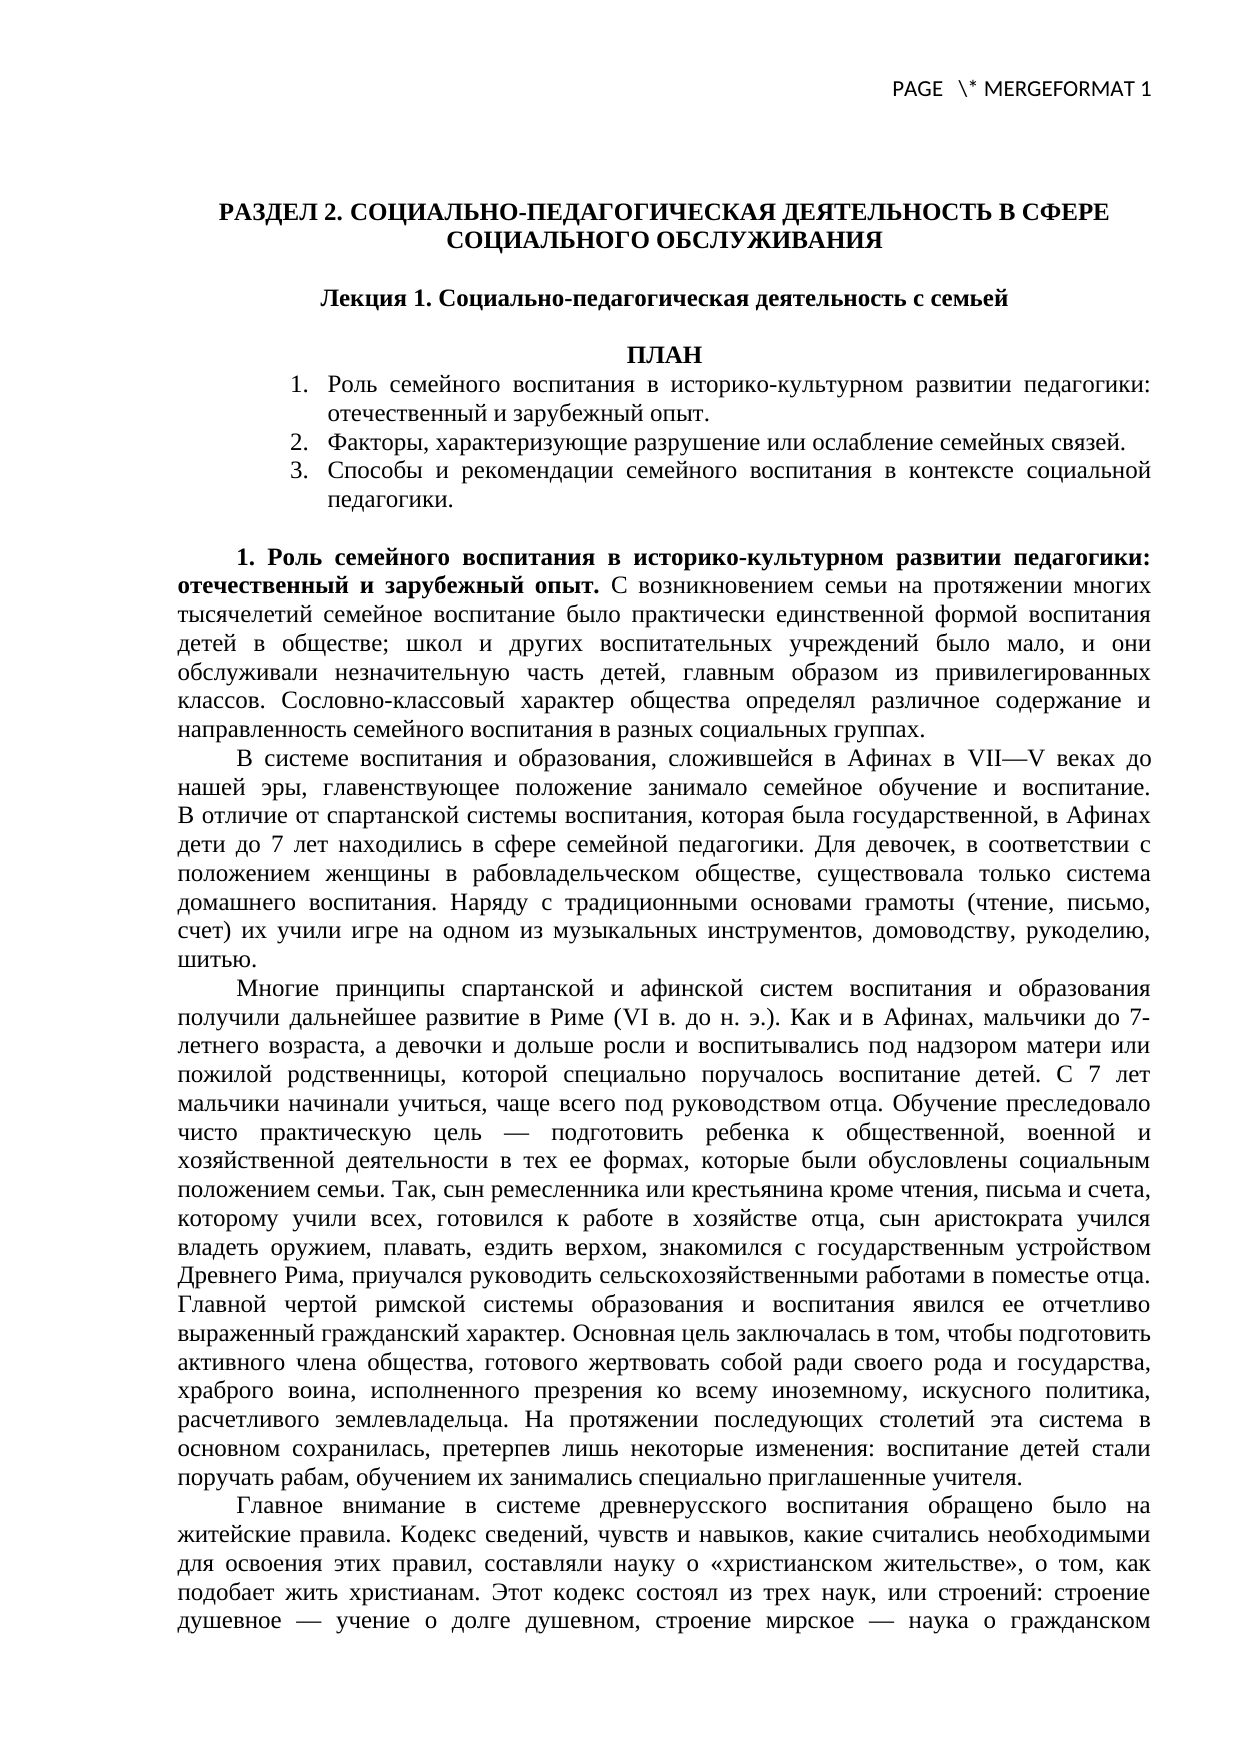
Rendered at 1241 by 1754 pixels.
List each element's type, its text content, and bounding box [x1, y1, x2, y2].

list Роль семейного воспитания в историко-культурном развитии педагогики: отечественный и зарубежный опыт. [290, 369, 1152, 427]
text Многие принципы спартанской и афинской систем воспитания и образования получили дальнейшее развитие в Риме (VI в. до н. э.). Как и в Афинах, мальчики до 7-летнего возраста, а девочки и дольше росли и воспитывались под надзором матери или пожилой родственницы, которой специально поручалось воспитание детей. С 7 лет мальчики начинали учиться, чаще всего под руководством отца. Обучение преследовало чисто практическую цель — подготовить ребенка к общественной, военной и хозяйственной деятельности в тех ее формах, которые были обусловлены социальным положением семьи. Так, сын ремесленника или крестьянина кроме чтения, письма и счета, которому учили всех, готовился к работе в хозяйстве отца, сын аристократа учился владеть оружием, плавать, ездить верхом, знакомился с государственным устройством Древнего Рима, приучался руководить сельскохозяйственными работами в поместье отца. Главной чертой римской системы образования и воспитания явился ее отчетливо выраженный гражданский характер. Основная цель заключалась в том, чтобы подготовить активного члена общества, готового жертвовать собой ради своего рода и государства, храброго воина, исполненного презрения ко всему иноземному, искусного политика, расчетливого землевладельца. На протяжении последующих столетий эта система в основном сохранилась, претерпев лишь некоторые изменения: воспитание детей стали поручать рабам, обучением их занимались специально приглашенные учителя. [177, 973, 1152, 1491]
text В системе воспитания и образования, сложившейся в Афинах в VII—V веках до нашей эры, главенствующее положение занимало семейное обучение и воспитание. В отличие от спартанской системы воспитания, которая была государственной, в Афинах дети до 7 лет находились в сфере семейной педагогики. Для девочек, в соответствии с положением женщины в рабовладельческом обществе, существовала только система домашнего воспитания. Наряду с традиционными основами грамоты (чтение, письмо, счет) их учили игре на одном из музыкальных инструментов, домоводству, рукоделию, шитью. [177, 743, 1152, 973]
text 1. Роль семейного воспитания в историко-культурном развитии педагогики: отечественный и зарубежный опыт. С возникновением семьи на протяжении многих тысячелетий семейное воспитание было практически единственной формой воспитания детей в обществе; школ и других воспитательных учреждений было мало, и они обслуживали незначительную часть детей, главным образом из привилегированных классов. Сословно-классовый характер общества определял различное содержание и направленность семейного воспитания в разных социальных группах. [177, 542, 1152, 743]
text РАЗДЕЛ 2. СОЦИАЛЬНО-ПЕДАГОГИЧЕСКАЯ ДЕЯТЕЛЬНОСТЬ В СФЕРЕ СОЦИАЛЬНОГО ОБСЛУЖИВАНИЯ [177, 197, 1152, 254]
text Лекция 1. Социально-педагогическая деятельность с семьей [177, 283, 1152, 312]
list Способы и рекомендации семейного воспитания в контексте социальной педагогики. [290, 456, 1152, 513]
list Факторы, характеризующие разрушение или ослабление семейных связей. [290, 427, 1152, 456]
text ПЛАН [177, 341, 1152, 369]
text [177, 1491, 1152, 1634]
